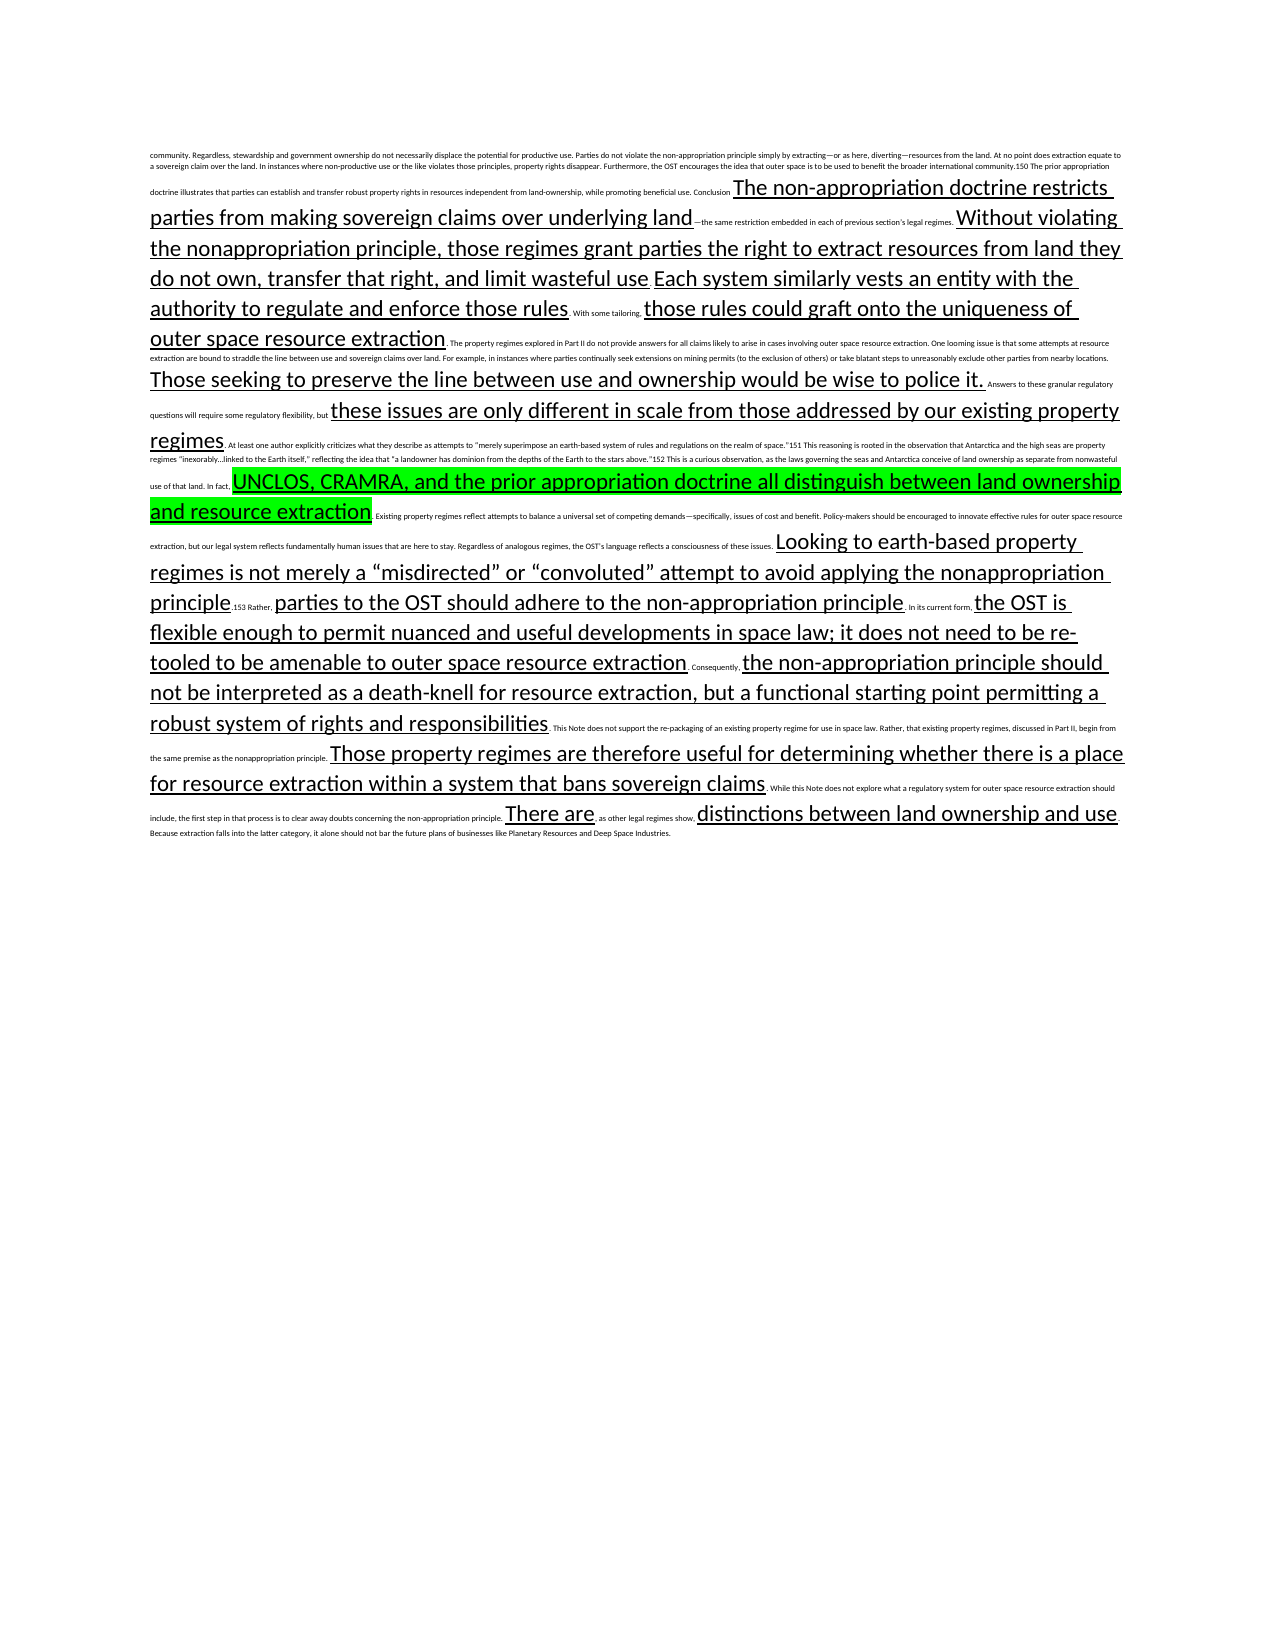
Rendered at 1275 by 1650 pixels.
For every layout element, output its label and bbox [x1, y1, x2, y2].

text [150, 150, 1125, 838]
